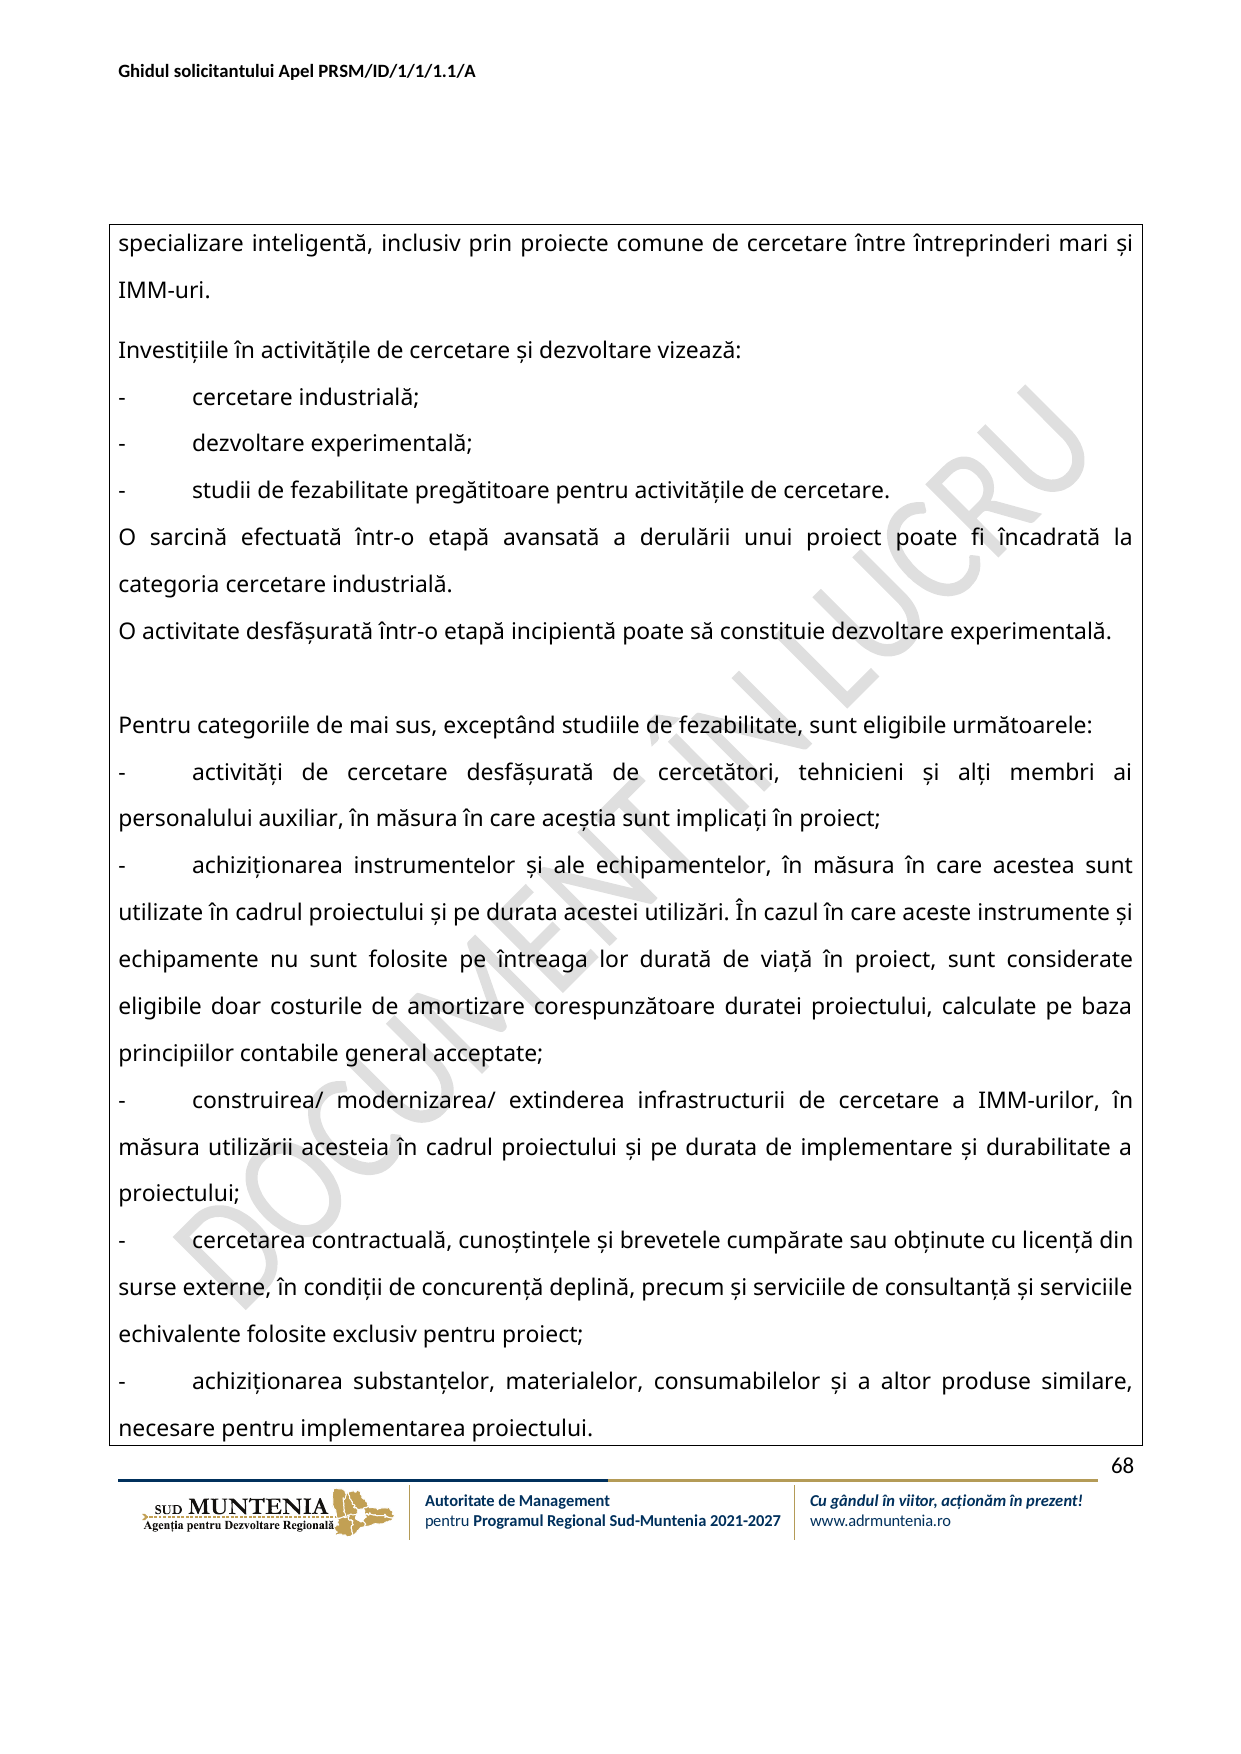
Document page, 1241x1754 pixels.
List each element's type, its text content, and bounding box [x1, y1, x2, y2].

text Pentru categoriile de mai sus, exceptând studiile de fezabilitate, sunt eligibile următoarele: [110, 706, 1142, 740]
text - activități de cercetare desfășurată de cercetători, tehnicieni și alți membri ai personalului auxiliar, în măsura în care aceștia sunt implicați în proiect; [110, 752, 1142, 834]
text O activitate desfășurată într-o etapă incipientă poate să constituie dezvoltare experimentală. [110, 612, 1142, 646]
text - achiziționarea instrumentelor și ale echipamentelor, în măsura în care acestea sunt utilizate în cadrul proiectului și pe durata acestei utilizări. În cazul în care aceste instrumente și echipamente nu sunt folosite pe întreaga lor durată de viață în proiect, sunt considerate eligibile doar costurile de amortizare corespunzătoare duratei proiectului, calculate pe baza principiilor contabile general acceptate; [110, 846, 1142, 1068]
text - cercetare industrială; [110, 377, 1142, 412]
text - studii de fezabilitate pregătitoare pentru activitățile de cercetare. [110, 471, 1142, 506]
text Investițiile în activitățile de cercetare și dezvoltare vizează: [110, 331, 1142, 365]
text O sarcină efectuată într-o etapă avansată a derulării unui proiect poate fi încadrată la categoria cercetare industrială. [110, 518, 1142, 599]
text - cercetarea contractuală, cunoștințele și brevetele cumpărate sau obținute cu licență din surse externe, în condiții de concurență deplină, precum și serviciile de consultanță și serviciile echivalente folosite exclusiv pentru proiect; [110, 1221, 1142, 1349]
text - construirea/ modernizarea/ extinderea infrastructurii de cercetare a IMM-urilor, în măsura utilizării acesteia în cadrul proiectului și pe durata de implementare și durabilitate a proiectului; [110, 1081, 1142, 1209]
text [110, 225, 1142, 306]
text - achiziționarea substanțelor, materialelor, consumabilelor și a altor produse similare, necesare pentru implementarea proiectului. [110, 1362, 1142, 1445]
text - dezvoltare experimentală; [110, 424, 1142, 459]
